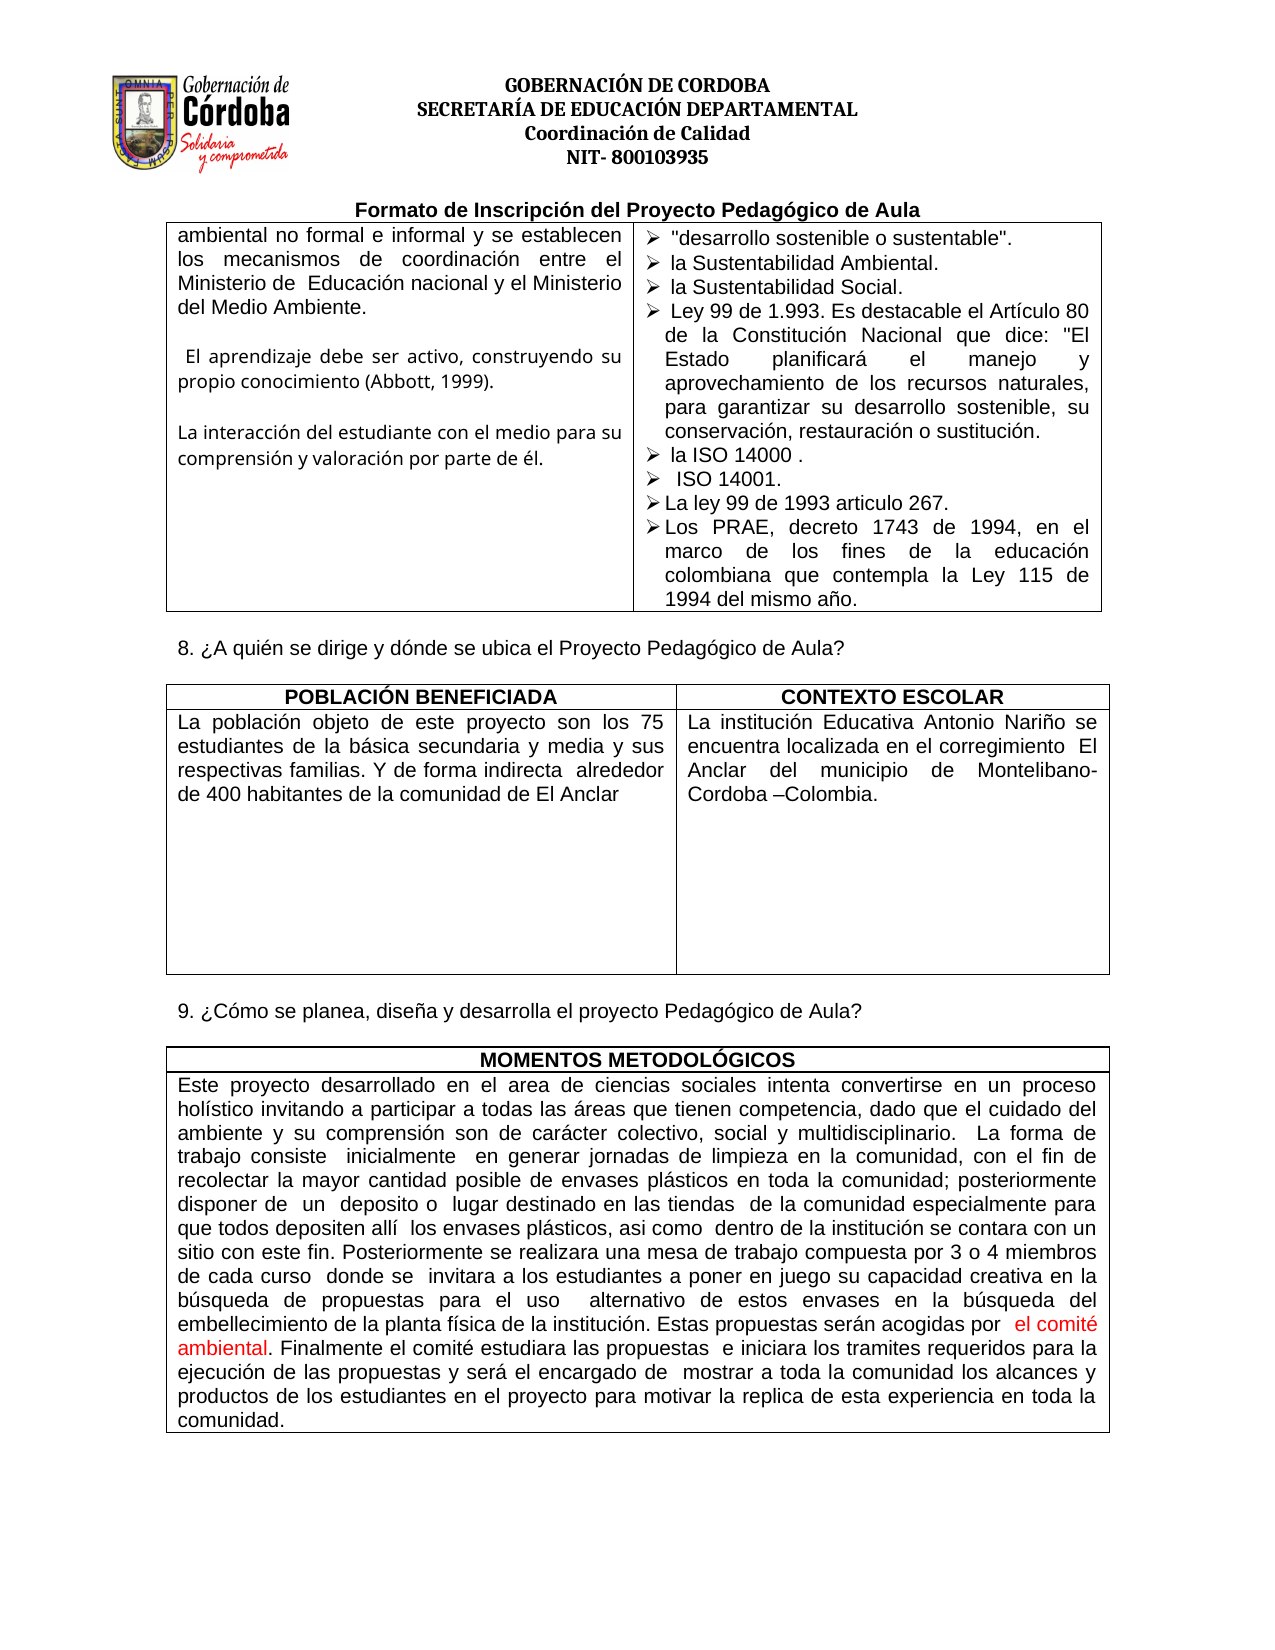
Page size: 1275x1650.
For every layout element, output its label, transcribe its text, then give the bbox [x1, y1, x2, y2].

table_header MOMENTOS METODOLÓGICOS [167, 1048, 1109, 1071]
picture [112, 74, 290, 174]
table_cell La población objeto de este proyecto son los 75 estudiantes de la básica secundaria y media y sus respectivas familias. Y de forma indirecta alrededor de 400 habitantes de la comunidad de El Anclar [167, 710, 676, 973]
text 8. ¿A quién se dirige y dónde se ubica el Proyecto Pedagógico de Aula? [177, 636, 1098, 660]
table_header POBLACIÓN BENEFICIADA [167, 685, 676, 709]
table_cell Este proyecto desarrollado en el area de ciencias sociales intenta convertirse en un proceso holístico invitando a participar a todas las áreas que tienen competencia, dado que el cuidado del ambiente y su comprensión son de carácter colectivo, social y multidisciplinario. La forma de trabajo consiste inicialmente en generar jornadas de limpieza en la comunidad, con el fin de recolectar la mayor cantidad posible de envases plásticos en toda la comunidad; posteriormente disponer de un deposito o lugar destinado en las tiendas de la comunidad especialmente para que todos depositen allí los envases plásticos, asi como dentro de la institución se contara con un sitio con este fin. Posteriormente se realizara una mesa de trabajo compuesta por 3 o 4 miembros de cada curso donde se invitara a los estudiantes a poner en juego su capacidad creativa en la búsqueda de propuestas para el uso alternativo de estos envases en la búsqueda del embellecimiento de la planta física de la institución. Estas propuestas serán acogidas por el comité ambiental. Finalmente el comité estudiara las propuestas e iniciara los tramites requeridos para la ejecución de las propuestas y será el encargado de mostrar a toda la comunidad los alcances y productos de los estudiantes en el proyecto para motivar la replica de esta experiencia en toda la comunidad. [167, 1073, 1109, 1432]
table_header CONTEXTO ESCOLAR [677, 685, 1109, 709]
text 9. ¿Cómo se planea, diseña y desarrolla el proyecto Pedagógico de Aula? [177, 998, 1098, 1022]
table_cell La institución Educativa Antonio Nariño se encuentra localizada en el corregimiento El Anclar del municipio de Montelibano- Cordoba –Colombia. [677, 710, 1109, 973]
